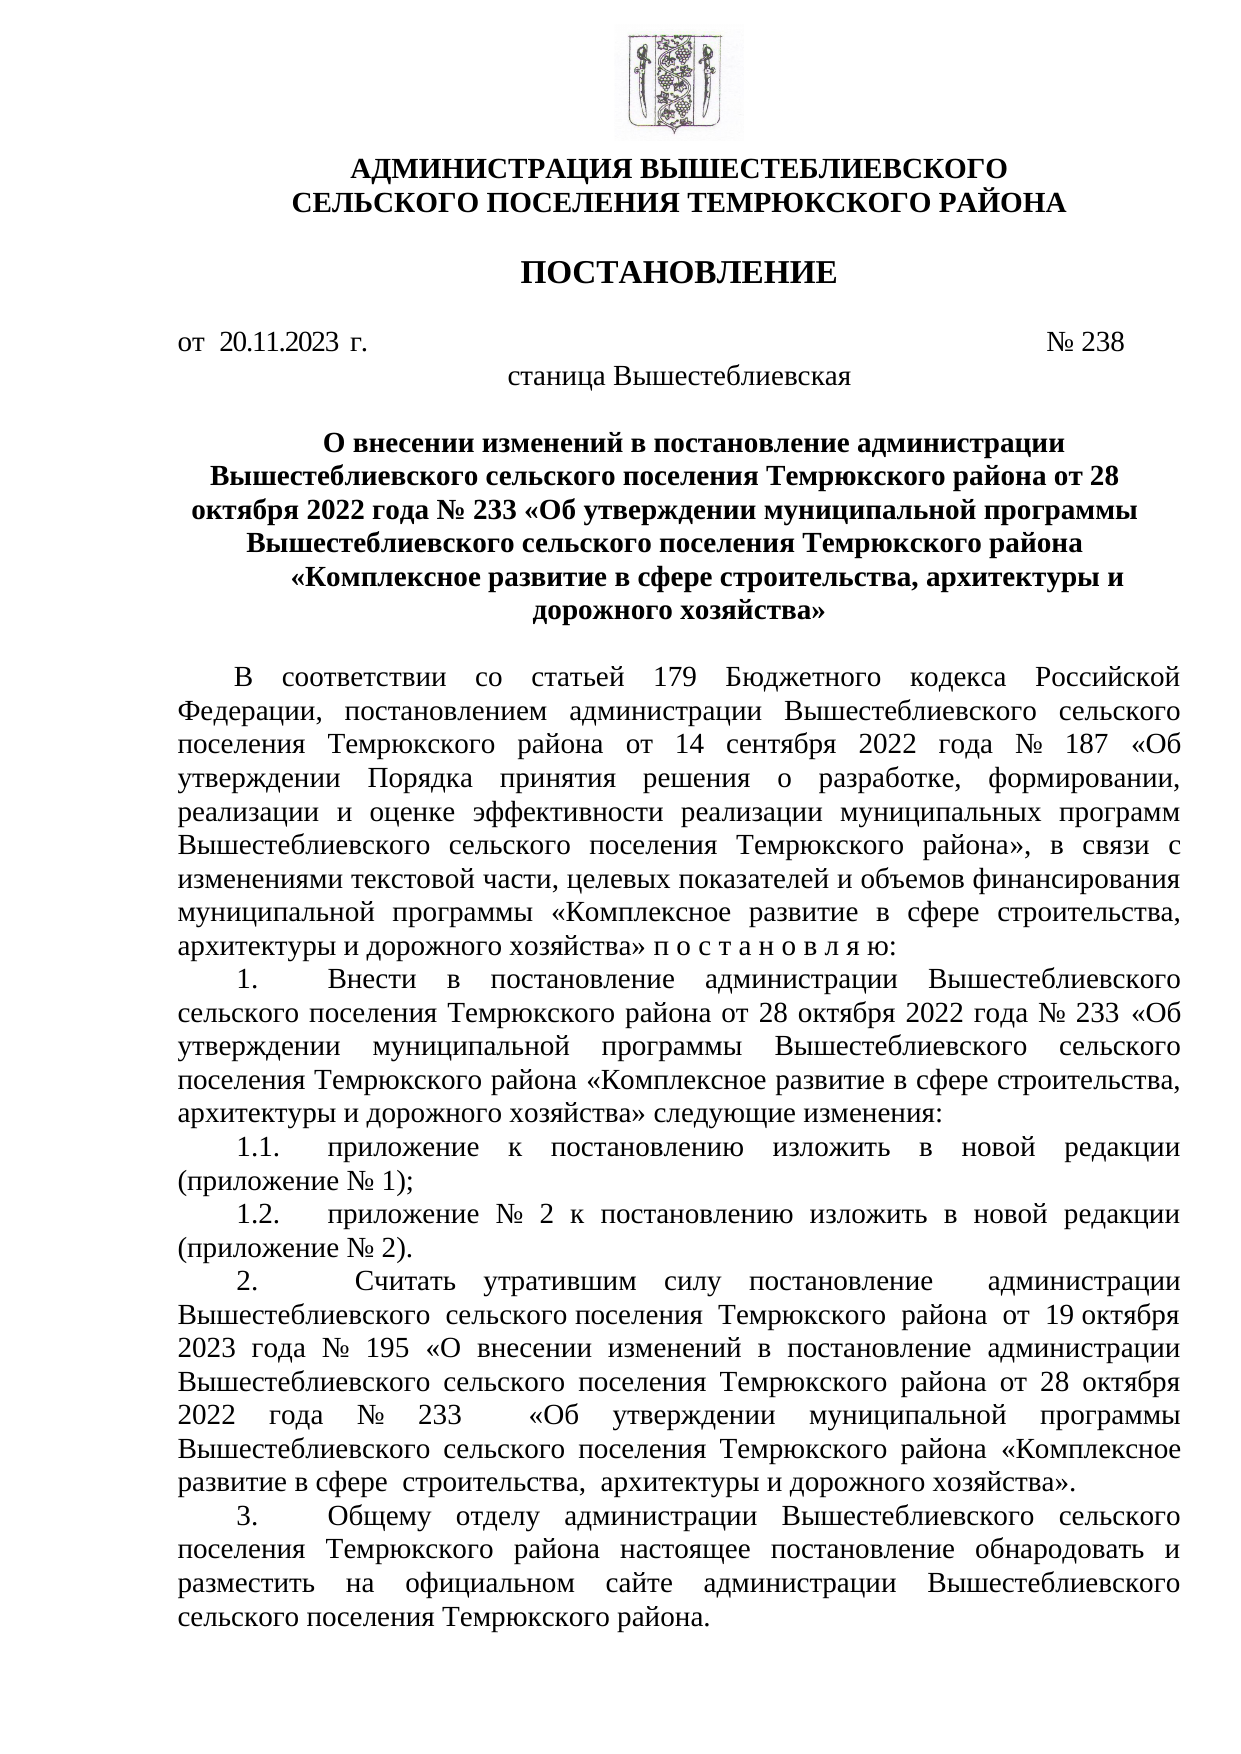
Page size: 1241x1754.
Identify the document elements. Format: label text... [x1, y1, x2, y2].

text 1.2. приложение № 2 к постановлению изложить в новой редакции (приложение № 2). [177, 1196, 1181, 1263]
text 1.1. приложение к постановлению изложить в новой редакции (приложение № 1); [177, 1129, 1181, 1196]
text ПОСТАНОВЛЕНИЕ [177, 252, 1181, 291]
text 1. Внести в постановление администрации Вышестеблиевского сельского поселения Темрюкского района от 28 октября 2022 года № 233 «Об утверждении муниципальной программы Вышестеблиевского сельского поселения Темрюкского района «Комплексное развитие в сфере строительства, архитектуры и дорожного хозяйства» следующие изменения: [177, 961, 1181, 1129]
text СЕЛЬСКОГО ПОСЕЛЕНИЯ ТЕМРЮКСКОГО РАЙОНА [177, 185, 1181, 219]
picture [614, 24, 744, 141]
text «Комплексное развитие в сфере строительства, архитектуры и дорожного хозяйства» [177, 559, 1181, 626]
text О внесении изменений в постановление администрации Вышестеблиевского сельского поселения Темрюкского района от 28 октября 2022 года № 233 «Об утверждении муниципальной программы Вышестеблиевского сельского поселения Темрюкского района [177, 425, 1152, 559]
text 2. Считать утратившим силу постановление администрации Вышестеблиевского сельского поселения Темрюкского района от 19 октября 2023 года № 195 «О внесении изменений в постановление администрации Вышестеблиевского сельского поселения Темрюкского района от 28 октября 2022 года № 233 «Об утверждении муниципальной программы Вышестеблиевского сельского поселения Темрюкского района «Комплексное развитие в сфере строительства, архитектуры и дорожного хозяйства». [177, 1263, 1181, 1498]
text АДМИНИСТРАЦИЯ ВЫШЕСТЕБЛИЕВСКОГО [177, 152, 1181, 185]
text станица Вышестеблиевская [177, 358, 1181, 391]
text от 20.11.2023 г. № 238 [177, 324, 1181, 358]
text 3. Общему отделу администрации Вышестеблиевского сельского поселения Темрюкского района настоящее постановление обнародовать и разместить на официальном сайте администрации Вышестеблиевского сельского поселения Темрюкского района. [177, 1498, 1181, 1632]
text В соответствии со статьей 179 Бюджетного кодекса Российской Федерации, постановлением администрации Вышестеблиевского сельского поселения Темрюкского района от 14 сентября 2022 года № 187 «Об утверждении Порядка принятия решения о разработке, формировании, реализации и оценке эффективности реализации муниципальных программ Вышестеблиевского сельского поселения Темрюкского района», в связи с изменениями текстовой части, целевых показателей и объемов финансирования муниципальной программы «Комплексное развитие в сфере строительства, архитектуры и дорожного хозяйства» п о с т а н о в л я ю: [177, 659, 1181, 961]
